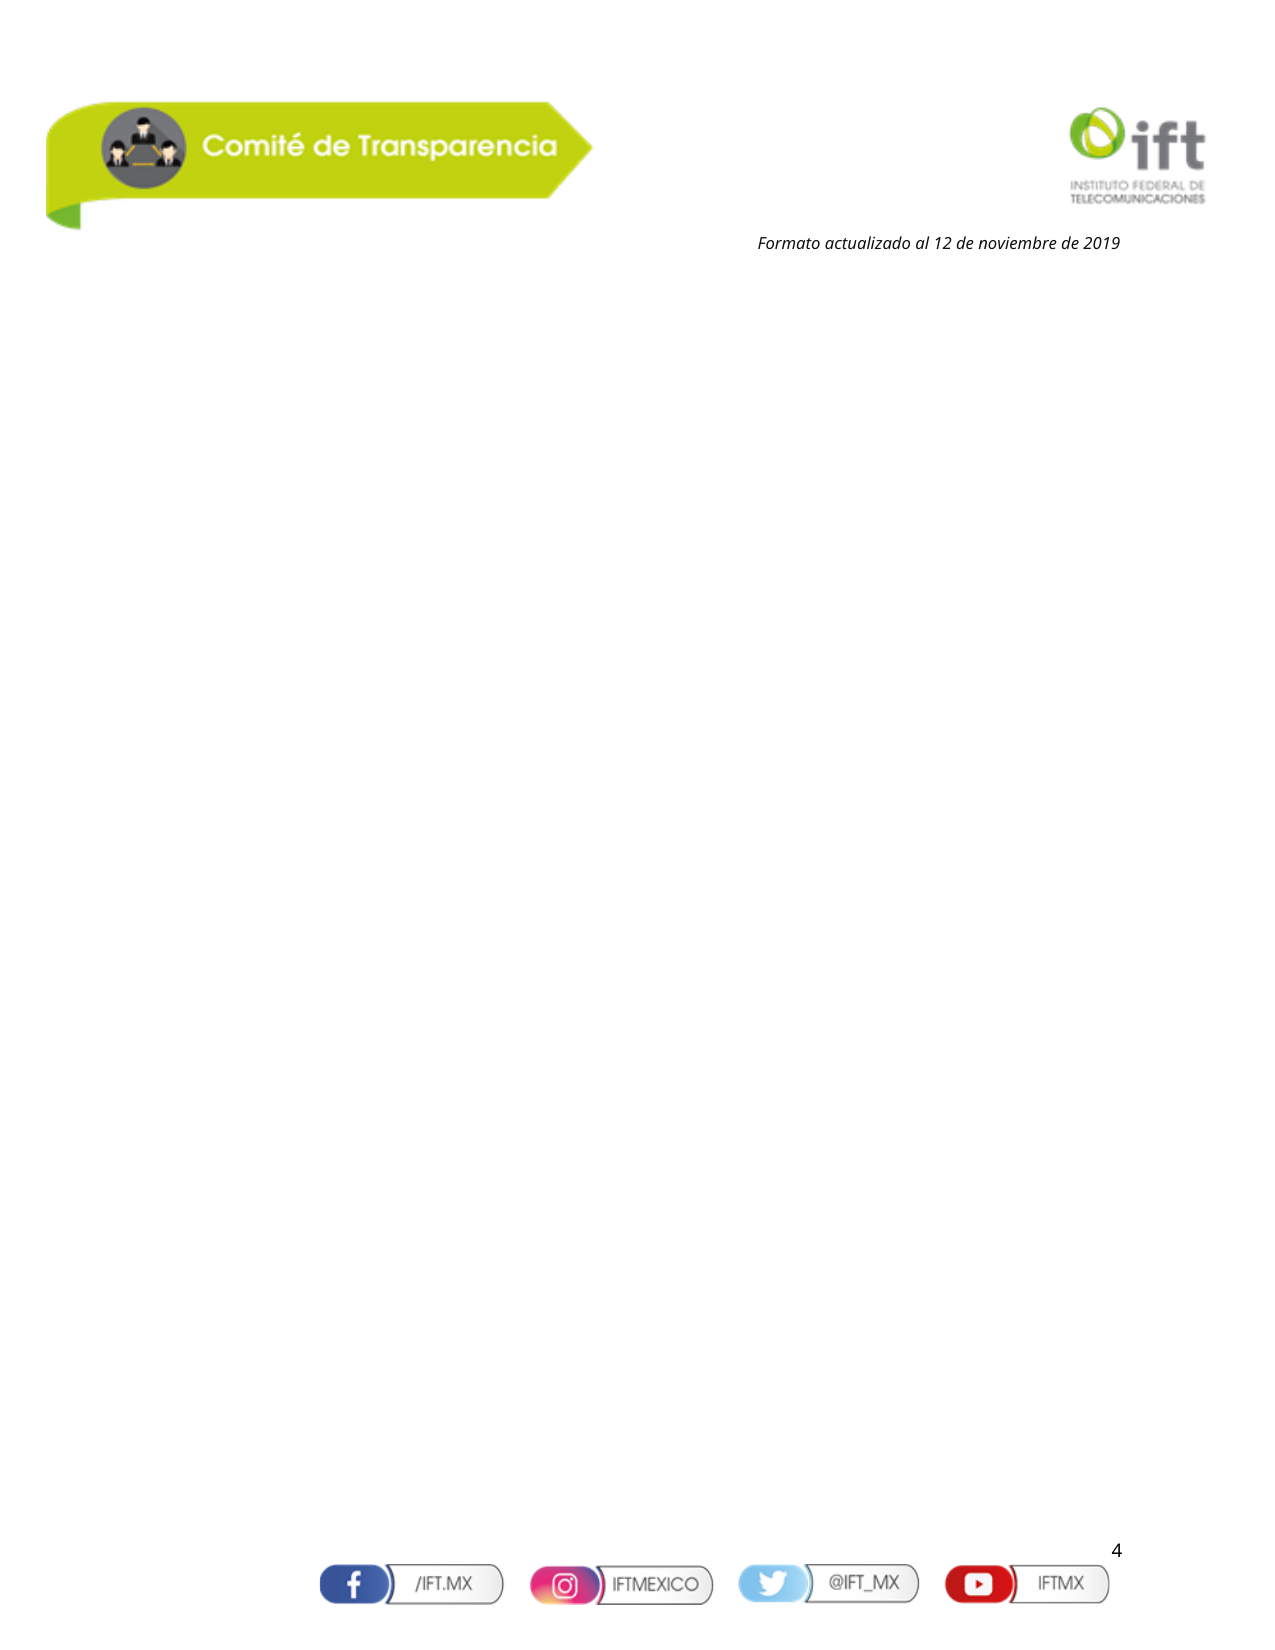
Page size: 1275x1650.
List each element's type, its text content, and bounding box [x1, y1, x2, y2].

picture [319, 1564, 1110, 1605]
text Formato actualizado al 12 de noviembre de 2019 [162, 232, 1122, 255]
picture [46, 87, 1239, 232]
